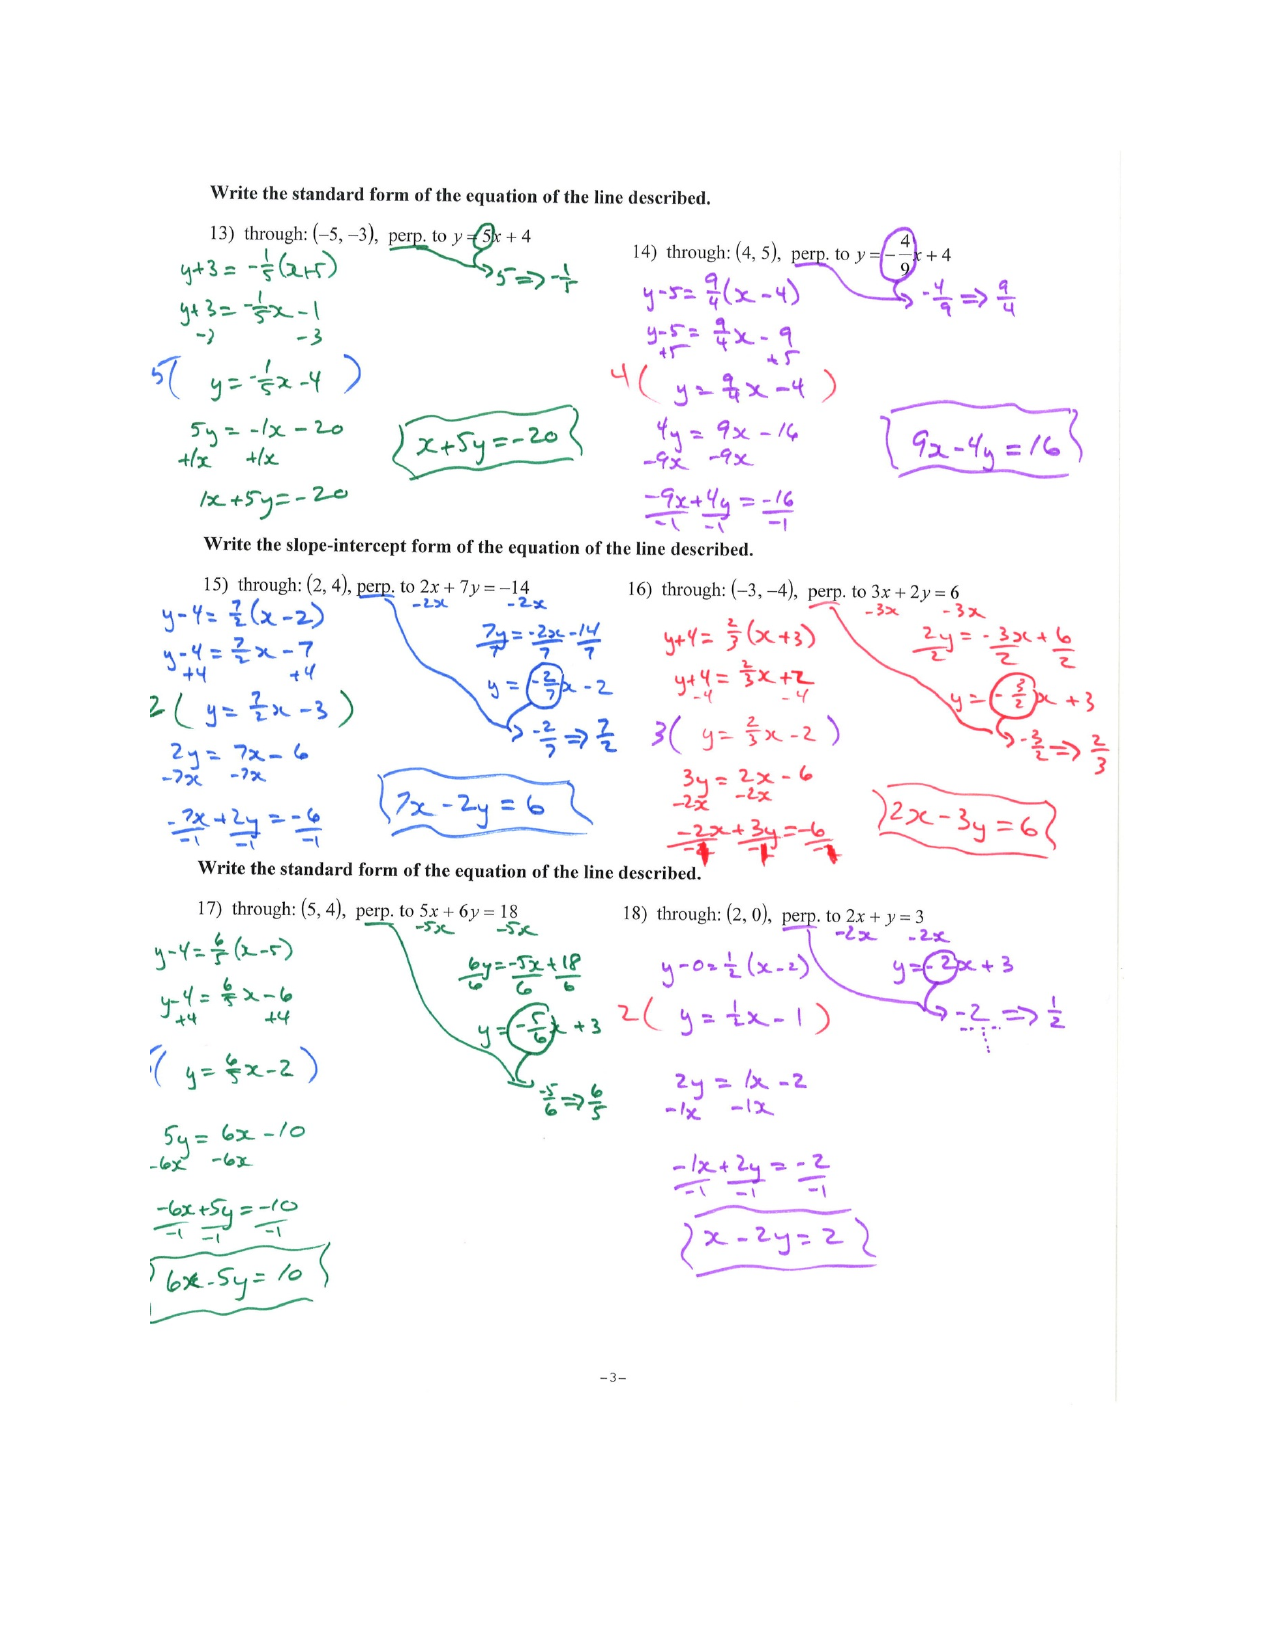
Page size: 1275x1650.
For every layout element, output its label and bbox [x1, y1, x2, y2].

picture [150, 150, 1125, 1412]
